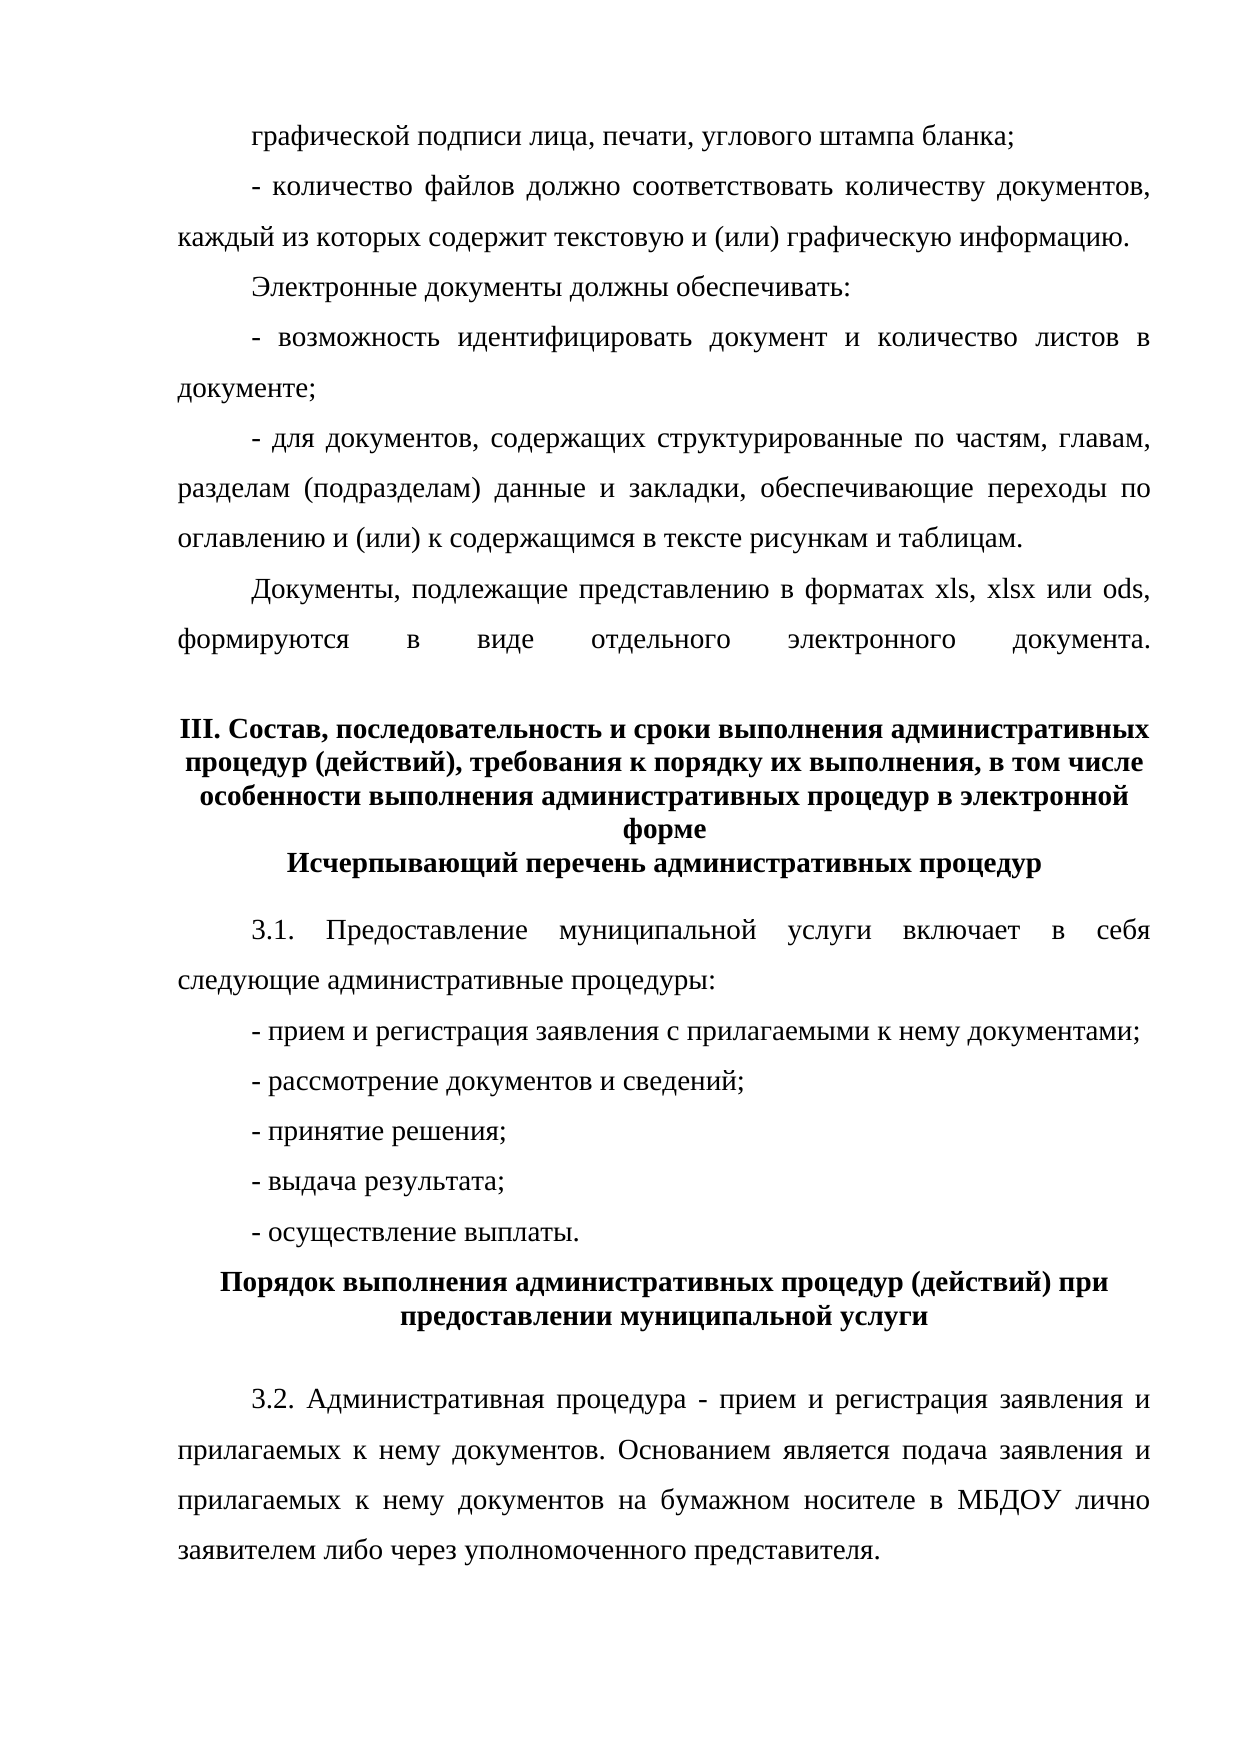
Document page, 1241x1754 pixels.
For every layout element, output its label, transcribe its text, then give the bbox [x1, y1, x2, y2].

text Документы, подлежащие представлению в форматах xls, xlsx или ods, формируются в виде отдельного электронного документа. [177, 571, 1152, 697]
text - количество файлов должно соответствовать количеству документов, каждый из которых содержит текстовую и (или) графическую информацию. [177, 168, 1152, 252]
text - для документов, содержащих структурированные по частям, главам, разделам (подразделам) данные и закладки, обеспечивающие переходы по оглавлению и (или) к содержащимся в тексте рисункам и таблицам. [177, 420, 1152, 554]
text Электронные документы должны обеспечивать: [177, 269, 1152, 303]
text - возможность идентифицировать документ и количество листов в документе; [177, 319, 1152, 403]
text - принятие решения; [177, 1113, 1152, 1147]
text III. Состав, последовательность и сроки выполнения административных процедур (действий), требования к порядку их выполнения, в том числе особенности выполнения административных процедур в электронной форме [177, 711, 1152, 845]
text - прием и регистрация заявления с прилагаемыми к нему документами; [177, 1013, 1152, 1046]
text Порядок выполнения административных процедур (действий) при предоставлении муниципальной услуги [177, 1264, 1152, 1331]
text Исчерпывающий перечень административных процедур [177, 845, 1152, 878]
text - осуществление выплаты. [177, 1214, 1152, 1247]
text графической подписи лица, печати, углового штампа бланка; [177, 118, 1152, 152]
text 3.1. Предоставление муниципальной услуги включает в себя следующие административные процедуры: [177, 912, 1152, 996]
text - выдача результата; [177, 1163, 1152, 1197]
text 3.2. Административная процедура - прием и регистрация заявления и прилагаемых к нему документов. Основанием является подача заявления и прилагаемых к нему документов на бумажном носителе в МБДОУ лично заявителем либо через уполномоченного представителя. [177, 1382, 1152, 1566]
text - рассмотрение документов и сведений; [177, 1063, 1152, 1096]
